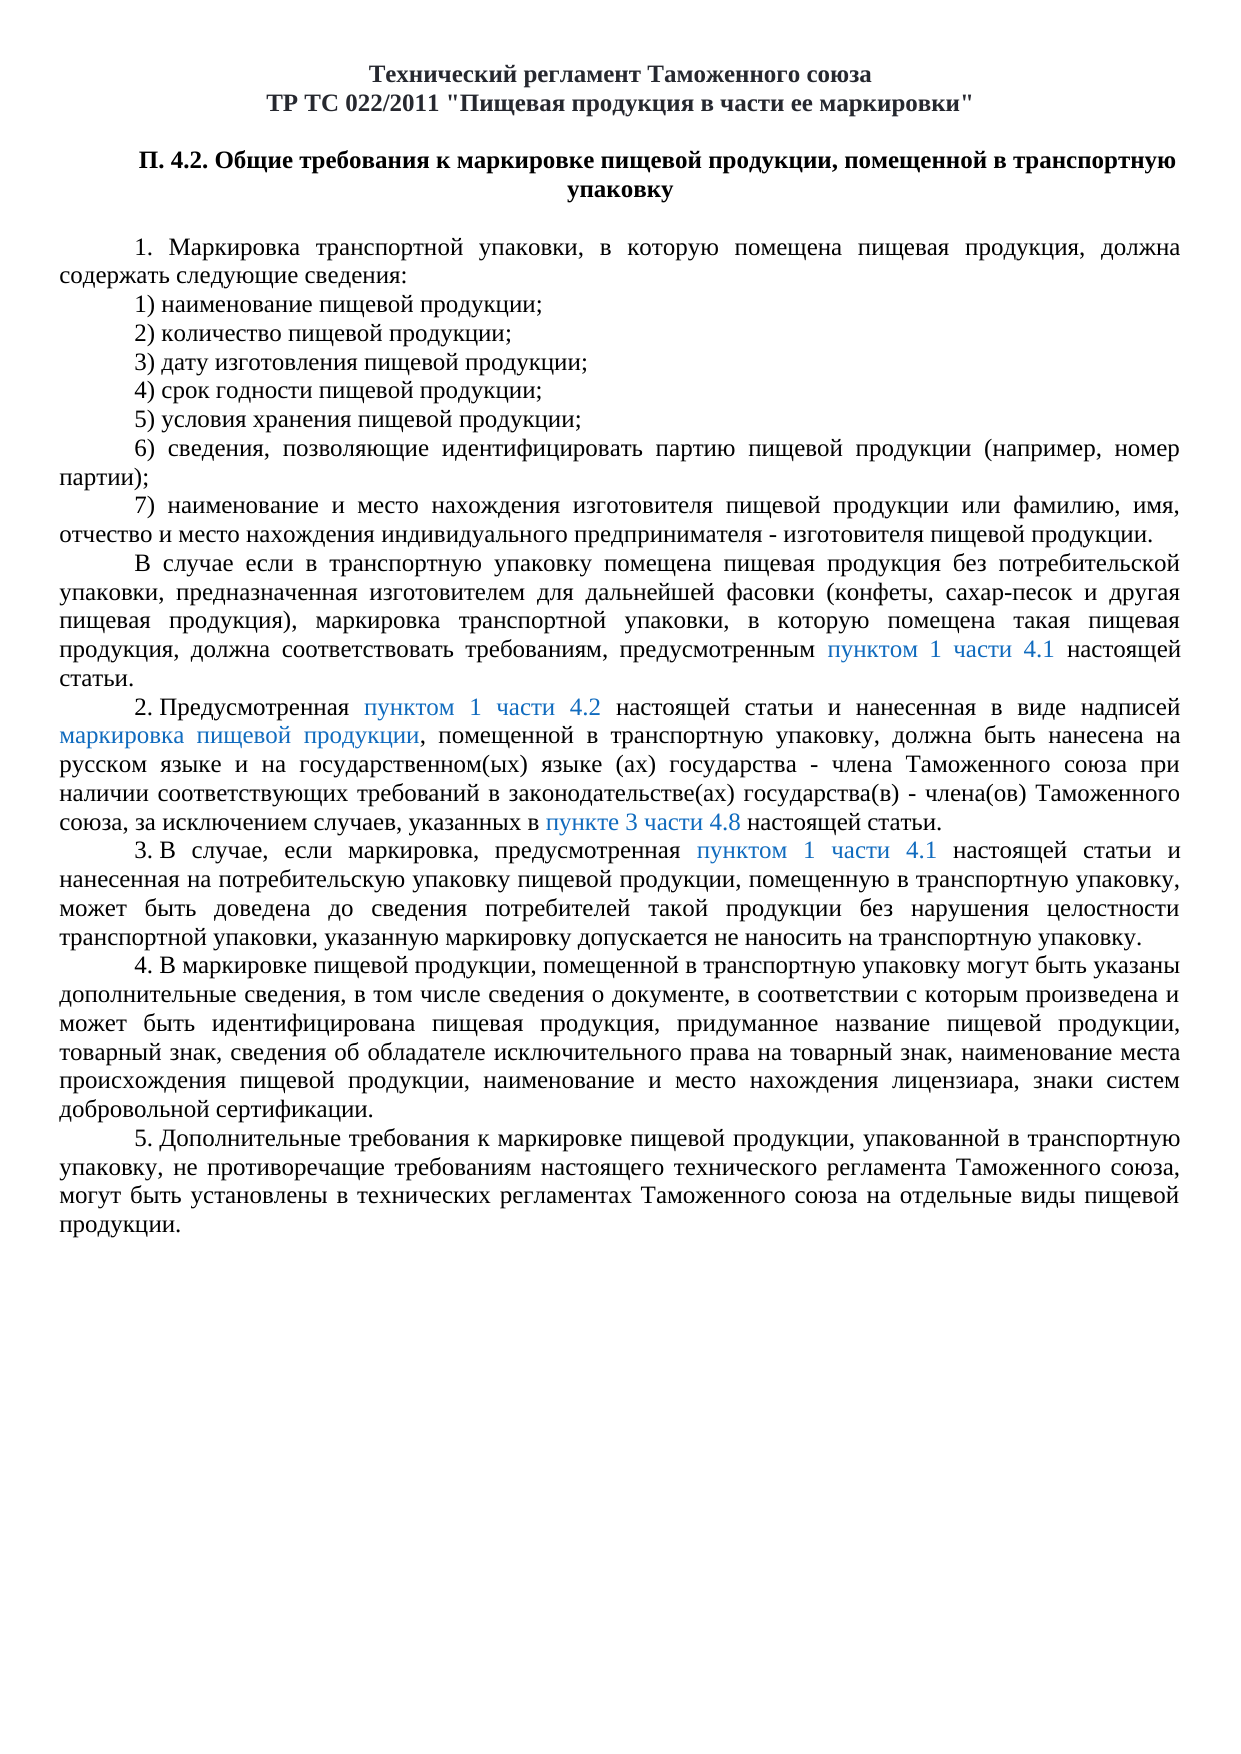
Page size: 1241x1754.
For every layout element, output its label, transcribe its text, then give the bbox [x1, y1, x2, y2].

text В случае если в транспортную упаковку помещена пищевая продукция без потребительской упаковки, предназначенная изготовителем для дальнейшей фасовки (конфеты, сахар-песок и другая пищевая продукция), маркировка транспортной упаковки, в которую помещена такая пищевая продукция, должна соответствовать требованиям, предусмотренным пунктом 1 части 4.1 настоящей статьи. [59, 548, 1181, 692]
text 4) срок годности пищевой продукции; [59, 375, 1181, 404]
text 3) дату изготовления пищевой продукции; [59, 347, 1181, 375]
text 2) количество пищевой продукции; [59, 318, 1181, 347]
text 1. Маркировка транспортной упаковки, в которую помещена пищевая продукция, должна содержать следующие сведения: [59, 232, 1181, 289]
text 6) сведения, позволяющие идентифицировать партию пищевой продукции (например, номер партии); [59, 433, 1181, 490]
text 4. В маркировке пищевой продукции, помещенной в транспортную упаковку могут быть указаны дополнительные сведения, в том числе сведения о документе, в соответствии с которым произведена и может быть идентифицирована пищевая продукция, придуманное название пищевой продукции, товарный знак, сведения об обладателе исключительного права на товарный знак, наименование места происхождения пищевой продукции, наименование и место нахождения лицензиара, знаки систем добровольной сертификации. [59, 950, 1181, 1123]
text 1) наименование пищевой продукции; [59, 289, 1181, 318]
text 2. Предусмотренная пунктом 1 части 4.2 настоящей статьи и нанесенная в виде надписей маркировка пищевой продукции, помещенной в транспортную упаковку, должна быть нанесена на русском языке и на государственном(ых) языке (ах) государства - члена Таможенного союза при наличии соответствующих требований в законодательстве(ах) государства(в) - члена(ов) Таможенного союза, за исключением случаев, указанных в пункте 3 части 4.8 настоящей статьи. [59, 692, 1181, 835]
text 5) условия хранения пищевой продукции; [59, 404, 1181, 433]
text 5. Дополнительные требования к маркировке пищевой продукции, упакованной в транспортную упаковку, не противоречащие требованиям настоящего технического регламента Таможенного союза, могут быть установлены в технических регламентах Таможенного союза на отдельные виды пищевой продукции. [59, 1123, 1181, 1238]
text 7) наименование и место нахождения изготовителя пищевой продукции или фамилию, имя, отчество и место нахождения индивидуального предпринимателя - изготовителя пищевой продукции. [59, 490, 1181, 548]
text 3. В случае, если маркировка, предусмотренная пунктом 1 части 4.1 настоящей статьи и нанесенная на потребительскую упаковку пищевой продукции, помещенную в транспортную упаковку, может быть доведена до сведения потребителей такой продукции без нарушения целостности транспортной упаковки, указанную маркировку допускается не наносить на транспортную упаковку. [59, 835, 1181, 950]
subtitle Технический регламент Таможенного союза ТР ТС 022/2011 "Пищевая продукция в части ее маркировки" [59, 59, 1181, 117]
text П. 4.2. Общие требования к маркировке пищевой продукции, помещенной в транспортную упаковку [59, 145, 1181, 203]
